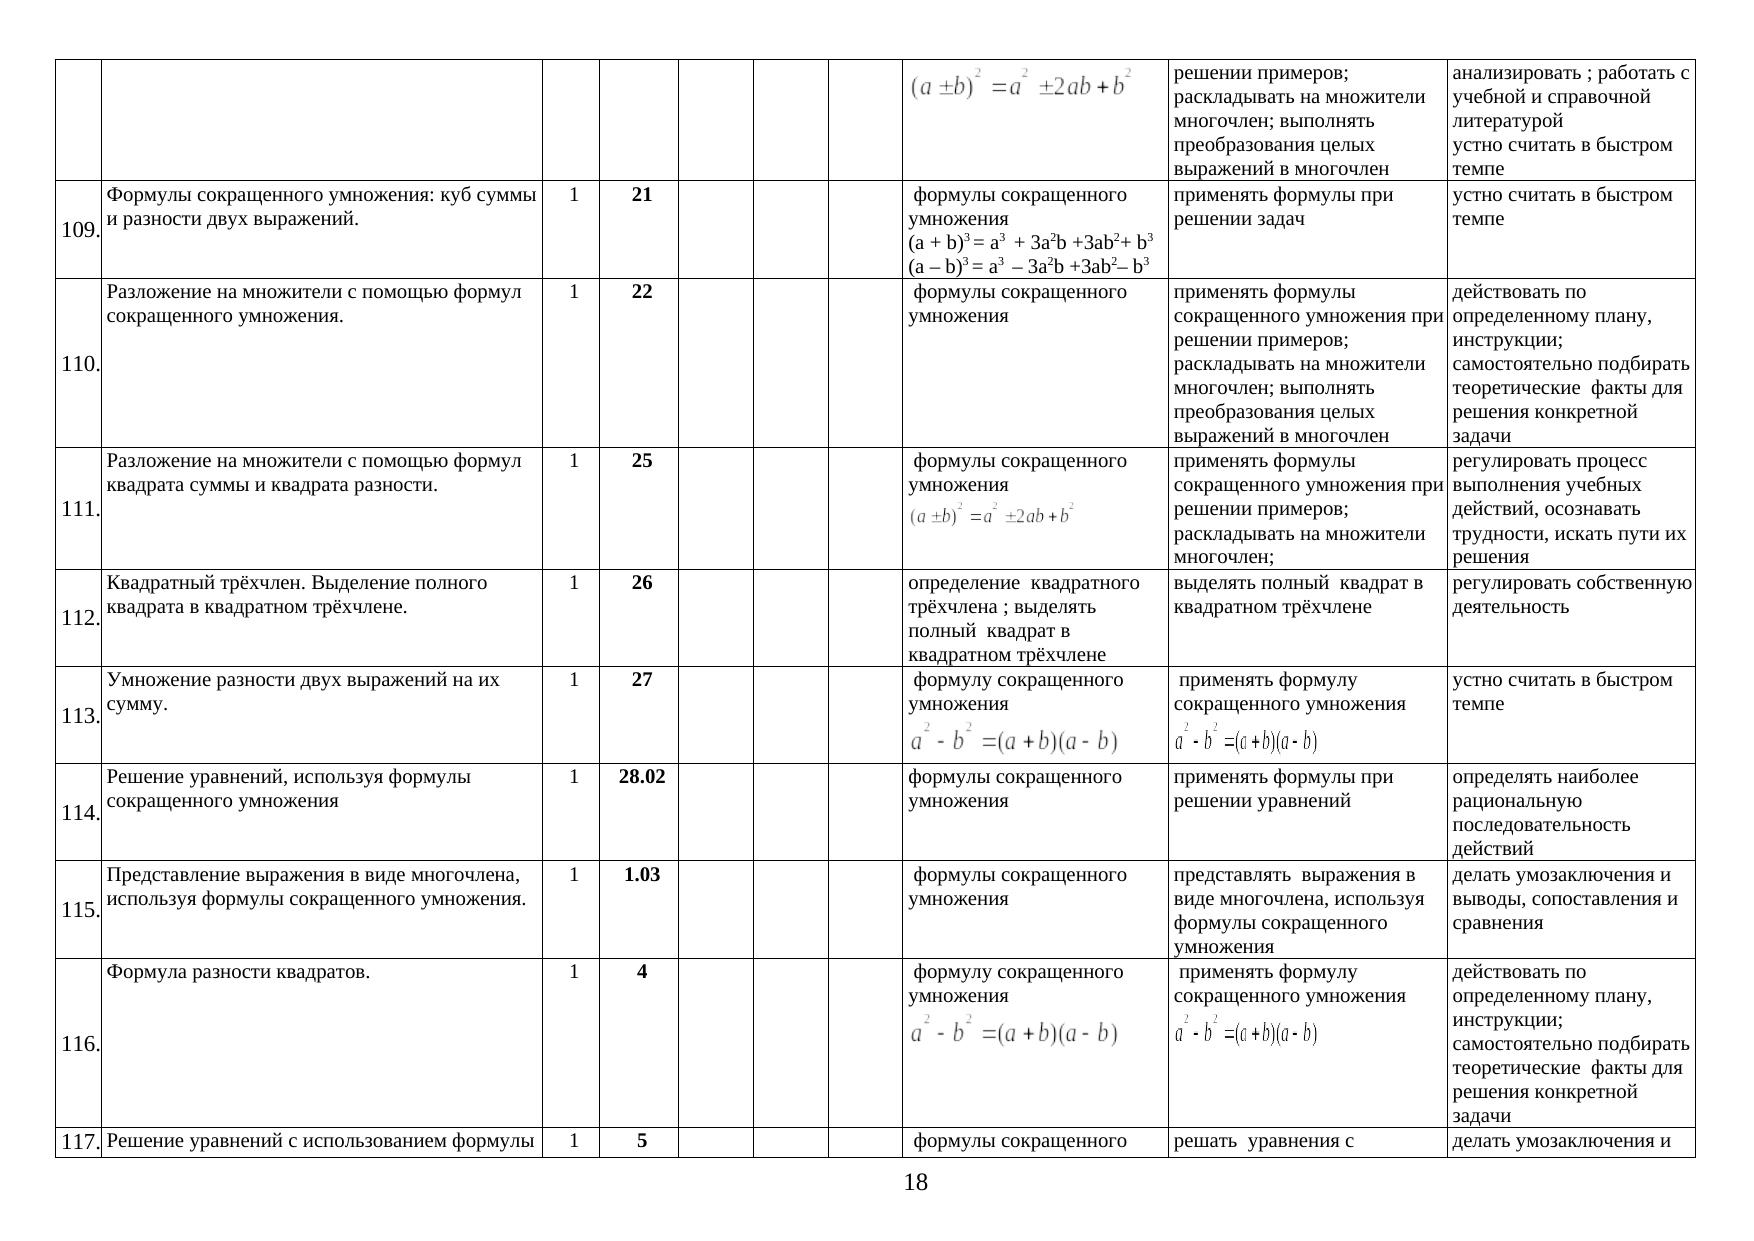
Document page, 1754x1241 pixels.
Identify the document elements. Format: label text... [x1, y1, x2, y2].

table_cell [1448, 1128, 1695, 1157]
table_cell [56, 570, 101, 666]
table_cell [56, 667, 101, 763]
table_cell Разложение на множители с помощью формул сокращенного умножения. [102, 279, 542, 447]
table_cell применять формулу сокращенного умножения [1169, 667, 1447, 763]
table_cell 27 [600, 667, 678, 763]
table_cell действовать по определенному плану, инструкции; самостоятельно подбирать теоретические факты для решения конкретной задачи [1448, 959, 1695, 1127]
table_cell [102, 60, 542, 180]
table_cell Формулы сокращенного умножения: куб суммы и разности двух выражений. [102, 181, 542, 278]
table_cell [829, 764, 902, 860]
table_cell [754, 279, 828, 447]
table_cell 1 [543, 181, 599, 278]
table_cell [829, 667, 902, 763]
table_cell действовать по определенному плану, инструкции; самостоятельно подбирать теоретические факты для решения конкретной задачи [1448, 279, 1695, 447]
table_cell регулировать процесс выполнения учебных действий, осознавать трудности, искать пути их решения [1448, 448, 1695, 568]
table_cell [754, 764, 828, 860]
table_cell [679, 861, 753, 958]
table_cell [679, 959, 753, 1127]
table_cell 1 [543, 861, 599, 958]
table_cell [56, 448, 101, 568]
table_cell применять формулы сокращенного умножения при решении примеров; раскладывать на множители многочлен; [1169, 448, 1447, 568]
table_cell [679, 448, 753, 568]
table_cell [829, 1128, 902, 1157]
table_cell Представление выражения в виде многочлена, используя формулы сокращенного умножения. [102, 861, 542, 958]
table_cell [679, 60, 753, 180]
table_cell применять формулы при решении задач [1169, 181, 1447, 278]
table_cell формулы сокращенного умножения [903, 279, 1168, 447]
table_cell применять формулы при решении уравнений [1169, 764, 1447, 860]
table_cell [679, 1128, 753, 1157]
table_cell [56, 861, 101, 958]
table_cell формулы сокращенного умножения (a + b)3 = a3 + 3a2b +3ab2+ b3 (a – b)3 = a3 – 3a2b +3ab2– b3 [903, 181, 1168, 278]
table_cell формулы сокращенного умножения [903, 861, 1168, 958]
table_cell 21 [600, 181, 678, 278]
table_cell Разложение на множители с помощью формул квадрата суммы и квадрата разности. [102, 448, 542, 568]
table_cell [56, 60, 101, 180]
table_cell 1 [543, 60, 599, 180]
table_cell [754, 60, 828, 180]
table_cell [679, 181, 753, 278]
table_cell 4 [600, 959, 678, 1127]
table_cell [56, 959, 101, 1127]
table_cell [829, 448, 902, 568]
table_cell делать умозаключения и выводы, сопоставления и сравнения [1448, 861, 1695, 958]
table_cell формулу сокращенного умножения [903, 667, 1168, 763]
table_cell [1448, 60, 1695, 180]
table_cell [754, 861, 828, 958]
table_cell 1 [543, 279, 599, 447]
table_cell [1169, 1128, 1447, 1157]
table_cell 28.02 [600, 764, 678, 860]
table_cell [56, 1128, 101, 1157]
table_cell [102, 1128, 542, 1157]
table_cell [829, 570, 902, 666]
table_cell формулы сокращенного умножения [903, 764, 1168, 860]
table_cell 22 [600, 279, 678, 447]
table_cell [754, 667, 828, 763]
table_cell 1 [543, 764, 599, 860]
table_cell регулировать собственную деятельность [1448, 570, 1695, 666]
table_cell применять формулу сокращенного умножения [1169, 959, 1447, 1127]
table_cell [829, 181, 902, 278]
table_cell [754, 1128, 828, 1157]
table_cell [679, 279, 753, 447]
table_cell Формула разности квадратов. [102, 959, 542, 1127]
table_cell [1169, 60, 1447, 180]
table_cell устно считать в быстром темпе [1448, 667, 1695, 763]
table_cell Умножение разности двух выражений на их сумму. [102, 667, 542, 763]
table_cell выделять полный квадрат в квадратном трёхчлене [1169, 570, 1447, 666]
table_cell 5 [600, 1128, 678, 1157]
table_cell [829, 861, 902, 958]
table_cell [679, 764, 753, 860]
table_cell [679, 667, 753, 763]
table_cell [56, 279, 101, 447]
table_cell 26 [600, 570, 678, 666]
table_cell [679, 570, 753, 666]
table_cell определение квадратного трёхчлена ; выделять полный квадрат в квадратном трёхчлене [903, 570, 1168, 666]
table_cell определять наиболее рациональную последовательность действий [1448, 764, 1695, 860]
table_cell 1.03 [600, 861, 678, 958]
table_cell 20 [600, 60, 678, 180]
table_cell [829, 60, 902, 180]
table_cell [903, 60, 1168, 180]
table_cell [754, 959, 828, 1127]
table_cell 1 [543, 570, 599, 666]
table_cell [829, 959, 902, 1127]
table_cell 1 [543, 448, 599, 568]
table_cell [903, 1128, 1168, 1157]
table_cell Квадратный трёхчлен. Выделение полного квадрата в квадратном трёхчлене. [102, 570, 542, 666]
table_cell формулу сокращенного умножения [903, 959, 1168, 1127]
table_cell представлять выражения в виде многочлена, используя формулы сокращенного умножения [1169, 861, 1447, 958]
table_cell 1 [543, 667, 599, 763]
table_cell 25 [600, 448, 678, 568]
table_cell [754, 448, 828, 568]
table_cell [56, 764, 101, 860]
table_cell 1 [543, 1128, 599, 1157]
table_cell [56, 181, 101, 278]
table_cell [754, 570, 828, 666]
table_cell [754, 181, 828, 278]
table_cell 1 [543, 959, 599, 1127]
table_cell Решение уравнений, используя формулы сокращенного умножения [102, 764, 542, 860]
table_cell [829, 279, 902, 447]
table_cell устно считать в быстром темпе [1448, 181, 1695, 278]
table_cell формулы сокращенного умножения [903, 448, 1168, 568]
